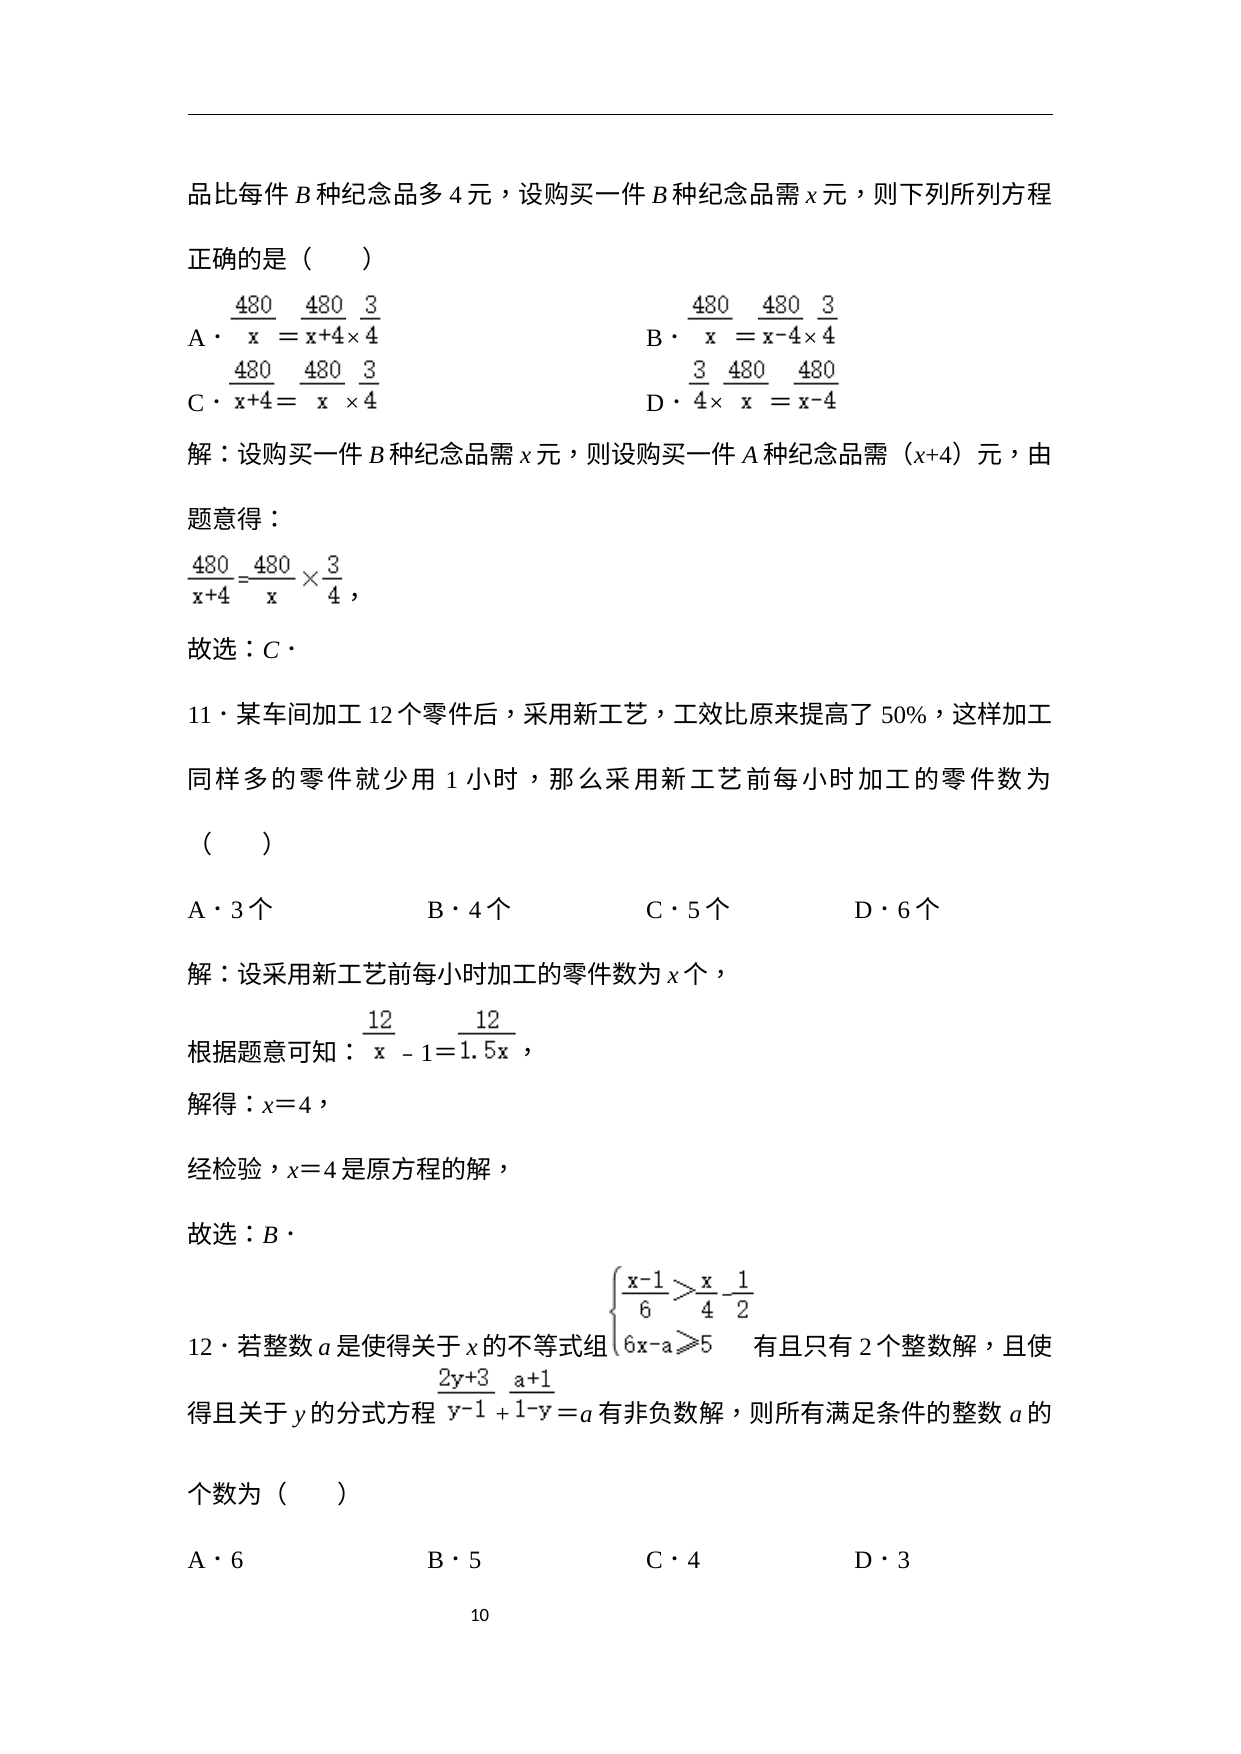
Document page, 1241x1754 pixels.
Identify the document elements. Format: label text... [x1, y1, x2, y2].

text A．3个 B．4个 C．5个 D．6个 [187, 877, 1053, 942]
picture [723, 356, 769, 412]
text ， [187, 552, 1053, 617]
text 解：设购买一件B种纪念品需x元，则设购买一件A种纪念品需（x+4）元，由题意得： [187, 422, 1053, 552]
text 12．若整数a是使得关于x的不等式组有且只有2个整数解，且使得且关于y的分式方程+＝a有非负数解，则所有满足条件的整数a的个数为（ ） [187, 1267, 1053, 1527]
picture [187, 551, 343, 607]
text 解得：x＝4， [187, 1072, 1053, 1137]
text 解：设采用新工艺前每小时加工的零件数为x个， [187, 942, 1053, 1007]
text 根据题意可知：﹣1＝， [187, 1007, 1053, 1072]
picture [300, 291, 347, 347]
text 11．某车间加工12个零件后，采用新工艺，工效比原来提高了50%，这样加工同样多的零件就少用1小时，那么采用新工艺前每小时加工的零件数为（ ） [187, 682, 1053, 877]
picture [688, 356, 710, 412]
picture [437, 1364, 496, 1422]
picture [757, 291, 804, 347]
text 故选：B． [187, 1202, 1053, 1267]
picture [358, 356, 380, 412]
text A．＝× B．＝× [187, 292, 1053, 357]
picture [509, 1365, 555, 1422]
text 经检验，x＝4是原方程的解， [187, 1137, 1053, 1202]
picture [793, 356, 839, 412]
text A．6 B．5 C．4 D．3 [187, 1527, 1053, 1592]
picture [457, 1006, 516, 1062]
picture [817, 291, 838, 347]
picture [360, 291, 381, 347]
picture [362, 1006, 396, 1062]
picture [687, 291, 733, 347]
picture [229, 356, 275, 412]
text C．＝× D．×＝ [187, 357, 1053, 422]
picture [608, 1266, 754, 1356]
picture [299, 356, 345, 412]
text 故选：C． [187, 617, 1053, 682]
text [187, 162, 1053, 292]
picture [230, 291, 276, 347]
